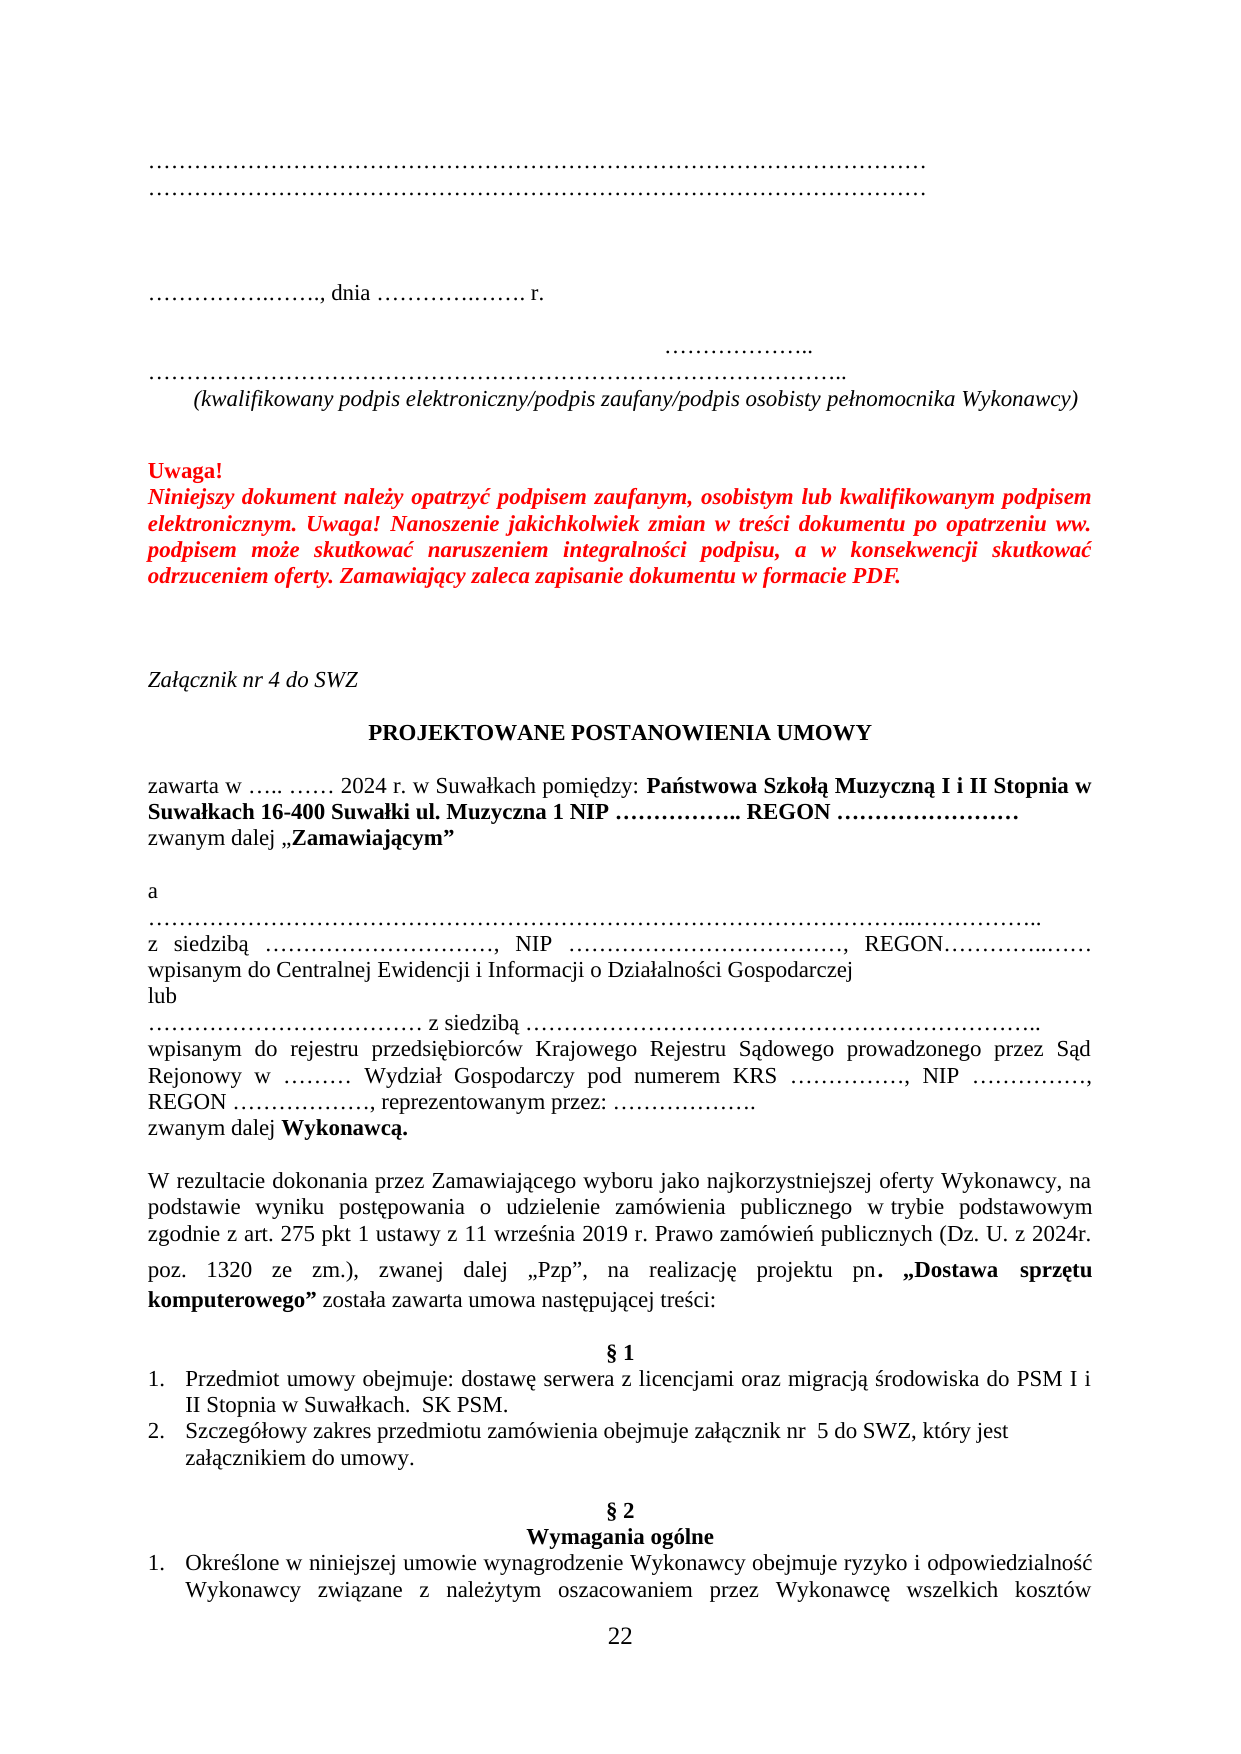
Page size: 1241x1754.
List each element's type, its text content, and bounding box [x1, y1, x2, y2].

text Uwaga! [148, 457, 1093, 483]
text PROJEKTOWANE POSTANOWIENIA UMOWY [148, 719, 1093, 745]
text z siedzibą …………………………, NIP ………………………………, REGON…………..…… wpisanym do Centralnej Ewidencji i Informacji o Działalności Gospodarczej [148, 930, 1093, 983]
list Szczegółowy zakres przedmiotu zamówienia obejmuje załącznik nr 5 do SWZ, który jest załącznikiem do umowy. [148, 1418, 1093, 1470]
text ………………………………………………………………………………………… [148, 174, 1093, 200]
text zawarta w ….. …… 2024 r. w Suwałkach pomiędzy: Państwowa Szkołą Muzyczną I i II Stopnia w Suwałkach 16-400 Suwałki ul. Muzyczna 1 NIP …………….. REGON …………………… [148, 772, 1093, 824]
text § 1 [148, 1338, 1093, 1365]
text W rezultacie dokonania przez Zamawiającego wyboru jako najkorzystniejszej oferty Wykonawcy, na podstawie wyniku postępowania o udzielenie zamówienia publicznego w trybie podstawowym zgodnie z art. 275 pkt 1 ustawy z 11 września 2019 r. Prawo zamówień publicznych (Dz. U. z 2024r. poz. 1320 ze zm.), zwanej dalej „Pzp”, na realizację projektu pn. „Dostawa sprzętu komputerowego” została zawarta umowa następującej treści: [148, 1167, 1093, 1312]
text ………………………………………………………………………………………… [148, 148, 1093, 174]
text zwanym dalej „Zamawiającym” [148, 824, 1093, 851]
text ………………………………………………………………………………………..…………….. [148, 903, 1093, 930]
text wpisanym do rejestru przedsiębiorców Krajowego Rejestru Sądowego prowadzonego przez Sąd Rejonowy w ……… Wydział Gospodarczy pod numerem KRS ……………, NIP ……………, REGON ………………, reprezentowanym przez: ………………. [148, 1035, 1093, 1114]
text § 2 [148, 1497, 1093, 1523]
text zwanym dalej Wykonawcą. [148, 1114, 1093, 1141]
text ……………………………… z siedzibą ………………………………………………………….. [148, 1009, 1093, 1035]
text Niniejszy dokument należy opatrzyć podpisem zaufanym, osobistym lub kwalifikowanym podpisem elektronicznym. Uwaga! Nanoszenie jakichkolwiek zmian w treści dokumentu po opatrzeniu ww. podpisem może skutkować naruszeniem integralności podpisu, a w konsekwencji skutkować odrzuceniem oferty. Zamawiający zaleca zapisanie dokumentu w formacie PDF. [148, 483, 1093, 589]
text …………….……., dnia ………….……. r. [148, 279, 1093, 306]
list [148, 1549, 1093, 1602]
text lub [148, 983, 1093, 1009]
text Załącznik nr 4 do SWZ [148, 666, 1093, 693]
text a [148, 877, 1093, 903]
text (kwalifikowany podpis elektroniczny/podpis zaufany/podpis osobisty pełnomocnika Wykonawcy) [148, 385, 1093, 411]
text Wymagania ogólne [148, 1523, 1093, 1549]
text ………………..……………………………………………………………………………….. [148, 332, 1093, 385]
list Przedmiot umowy obejmuje: dostawę serwera z licencjami oraz migracją środowiska do PSM I i II Stopnia w Suwałkach. SK PSM. [148, 1365, 1093, 1418]
